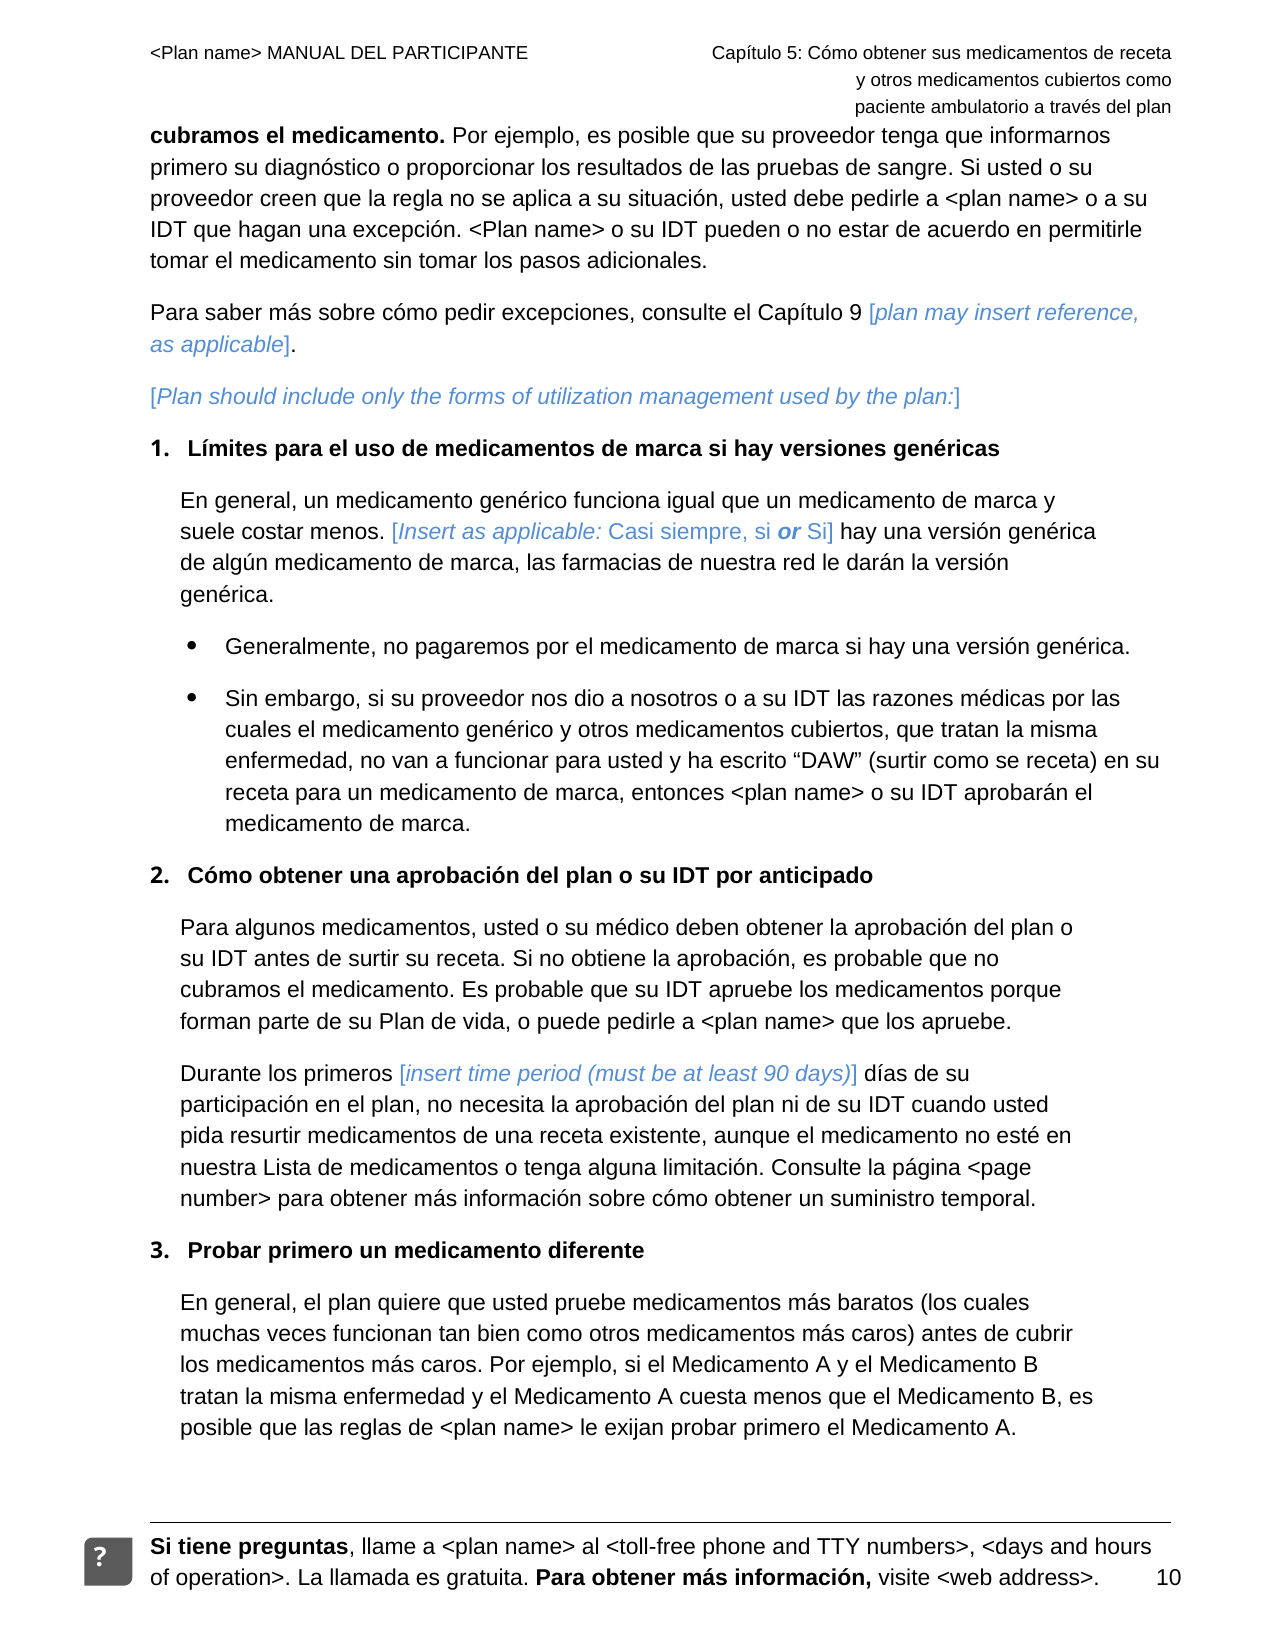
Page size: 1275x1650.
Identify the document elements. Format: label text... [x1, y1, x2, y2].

text Durante los primeros [insert time period (must be at least 90 days)] días de su participación en el plan, no necesita la aprobación del plan ni de su IDT cuando usted pida resurtir medicamentos de una receta existente, aunque el medicamento no esté en nuestra Lista de medicamentos o tenga alguna limitación. Consulte la página <page number> para obtener más información sobre cómo obtener un suministro temporal. [180, 1056, 1096, 1212]
text En general, el plan quiere que usted pruebe medicamentos más baratos (los cuales muchas veces funcionan tan bien como otros medicamentos más caros) antes de cubrir los medicamentos más caros. Por ejemplo, si el Medicamento A y el Medicamento B tratan la misma enfermedad y el Medicamento A cuesta menos que el Medicamento B, es posible que las reglas de <plan name> le exijan probar primero el Medicamento A. [180, 1285, 1096, 1442]
list Cómo obtener una aprobación del plan o su IDT por anticipado [150, 858, 1096, 889]
text Para algunos medicamentos, usted o su médico deben obtener la aprobación del plan o su IDT antes de surtir su receta. Si no obtiene la aprobación, es probable que no cubramos el medicamento. Es probable que su IDT apruebe los medicamentos porque forman parte de su Plan de vida, o puede pedirle a <plan name> que los apruebe. [180, 910, 1096, 1035]
list Sin embargo, si su proveedor nos dio a nosotros o a su IDT las razones médicas por las cuales el medicamento genérico y otros medicamentos cubiertos, que tratan la misma enfermedad, no van a funcionar para usted y ha escrito “DAW” (surtir como se receta) en su receta para un medicamento de marca, entonces <plan name> o su IDT aprobarán el medicamento de marca. [187, 681, 1171, 837]
text Para saber más sobre cómo pedir excepciones, consulte el Capítulo 9 [plan may insert reference, as applicable]. [150, 296, 1171, 358]
list Generalmente, no pagaremos por el medicamento de marca si hay una versión genérica. [187, 629, 1171, 660]
list Probar primero un medicamento diferente [150, 1233, 1096, 1264]
text [Plan should include only the forms of utilization management used by the plan:] [150, 379, 1171, 410]
list Límites para el uso de medicamentos de marca si hay versiones genéricas [150, 431, 1096, 462]
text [150, 119, 1171, 275]
text En general, un medicamento genérico funciona igual que un medicamento de marca y suele costar menos. [Insert as applicable: Casi siempre, si or Si] hay una versión genérica de algún medicamento de marca, las farmacias de nuestra red le darán la versión genérica. [180, 483, 1096, 608]
